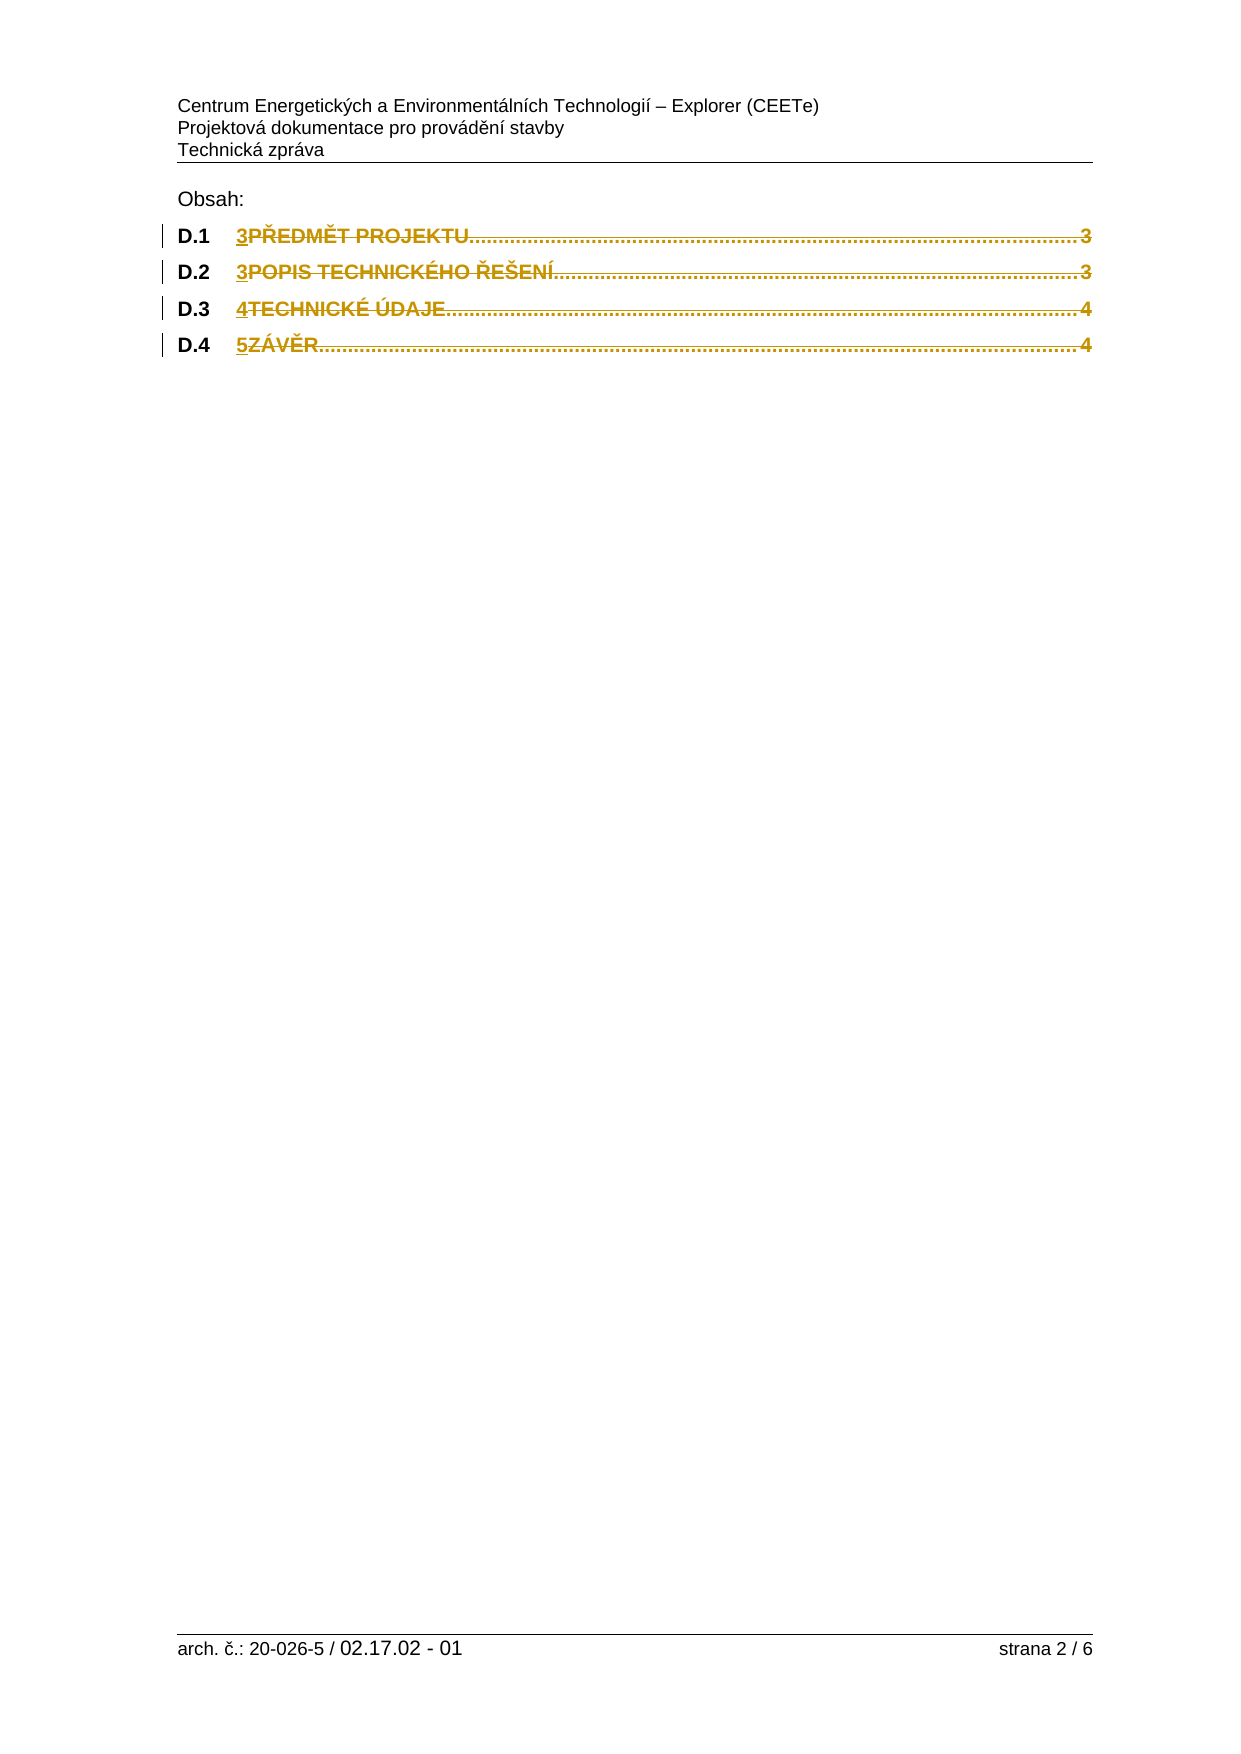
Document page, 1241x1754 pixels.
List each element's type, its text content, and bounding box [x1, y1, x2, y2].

text D.2 [177, 260, 1093, 284]
text D.1 [177, 223, 1093, 247]
text Obsah: [177, 187, 1093, 211]
text D.3 [177, 296, 1093, 320]
text D.4 [177, 333, 1093, 357]
